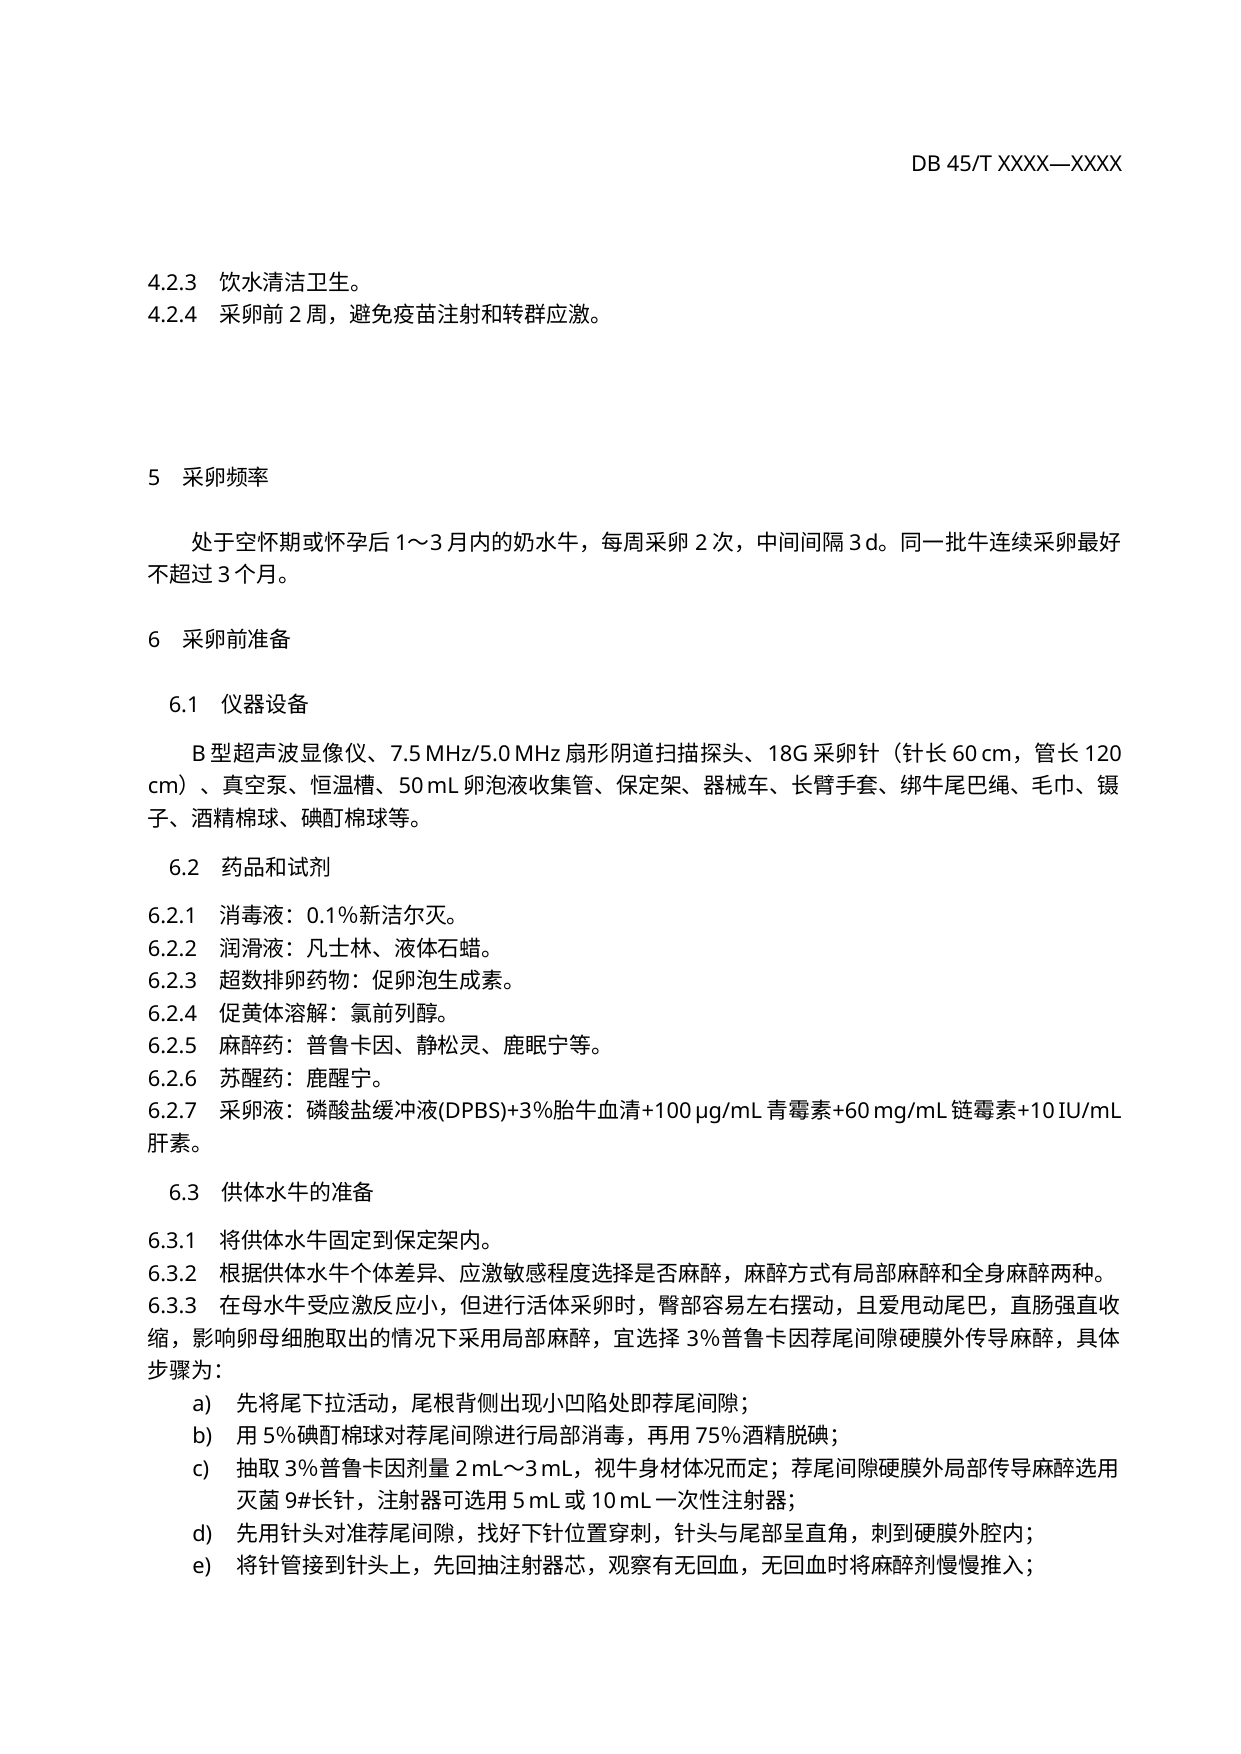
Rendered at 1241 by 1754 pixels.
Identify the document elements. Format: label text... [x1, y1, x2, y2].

text 抽取3％普鲁卡因剂量2 mL～3 mL，视牛身材体况而定；荐尾间隙硬膜外局部传导麻醉选用灭菌9#长针，注射器可选用5 mL或10 mL一次性注射器； [192, 1451, 1122, 1516]
text 麻醉药：普鲁卡因、静松灵、鹿眠宁等。 [148, 1028, 1122, 1061]
text 采卵前2周，避免疫苗注射和转群应激。 [148, 297, 1122, 329]
text 超数排卵药物：促卵泡生成素。 [148, 963, 1122, 996]
text 先用针头对准荐尾间隙，找好下针位置穿刺，针头与尾部呈直角，刺到硬膜外腔内； [192, 1516, 1122, 1548]
text 促黄体溶解：氯前列醇。 [148, 996, 1122, 1028]
list B型超声波显像仪、7.5 MHz/5.0 MHz扇形阴道扫描探头、18G采卵针（针长60 cm，管长120 cm）、真空泵、恒温槽、50 mL卵泡液收集管、保定架、器械车、长臂手套、绑牛尾巴绳、毛巾、镊子、酒精棉球、碘酊棉球等。 [148, 736, 1122, 833]
text 饮水清洁卫生。 [148, 264, 1122, 297]
text 消毒液：0.1％新洁尔灭。 [148, 898, 1122, 931]
text 供体水牛的准备 [148, 1174, 1122, 1207]
text 药品和试剂 [148, 849, 1122, 882]
text 先将尾下拉活动，尾根背侧出现小凹陷处即荐尾间隙； [192, 1386, 1122, 1418]
text 处于空怀期或怀孕后1～3月内的奶水牛，每周采卵2次，中间间隔3 d。同一批牛连续采卵最好不超过3个月。 [148, 524, 1122, 589]
text 苏醒药：鹿醒宁。 [148, 1061, 1122, 1093]
text 将针管接到针头上，先回抽注射器芯，观察有无回血，无回血时将麻醉剂慢慢推入； [192, 1548, 1122, 1581]
text 将供体水牛固定到保定架内。 [148, 1223, 1122, 1256]
text 润滑液：凡士林、液体石蜡。 [148, 931, 1122, 963]
text 用5％碘酊棉球对荐尾间隙进行局部消毒，再用75％酒精脱碘； [192, 1418, 1122, 1451]
text 采卵液：磷酸盐缓冲液(DPBS)+3％胎牛血清+100 μg/mL青霉素+60 mg/mL链霉素+10 IU/mL肝素。 [148, 1093, 1122, 1158]
text 在母水牛受应激反应小，但进行活体采卵时，臀部容易左右摆动，且爱甩动尾巴，直肠强直收缩，影响卵母细胞取出的情况下采用局部麻醉，宜选择3％普鲁卡因荐尾间隙硬膜外传导麻醉，具体步骤为： [148, 1288, 1122, 1386]
text 根据供体水牛个体差异、应激敏感程度选择是否麻醉，麻醉方式有局部麻醉和全身麻醉两种。 [148, 1256, 1122, 1288]
text 仪器设备 [148, 687, 1122, 719]
text 采卵前准备 [148, 622, 1122, 654]
text 采卵频率 [148, 459, 1122, 492]
